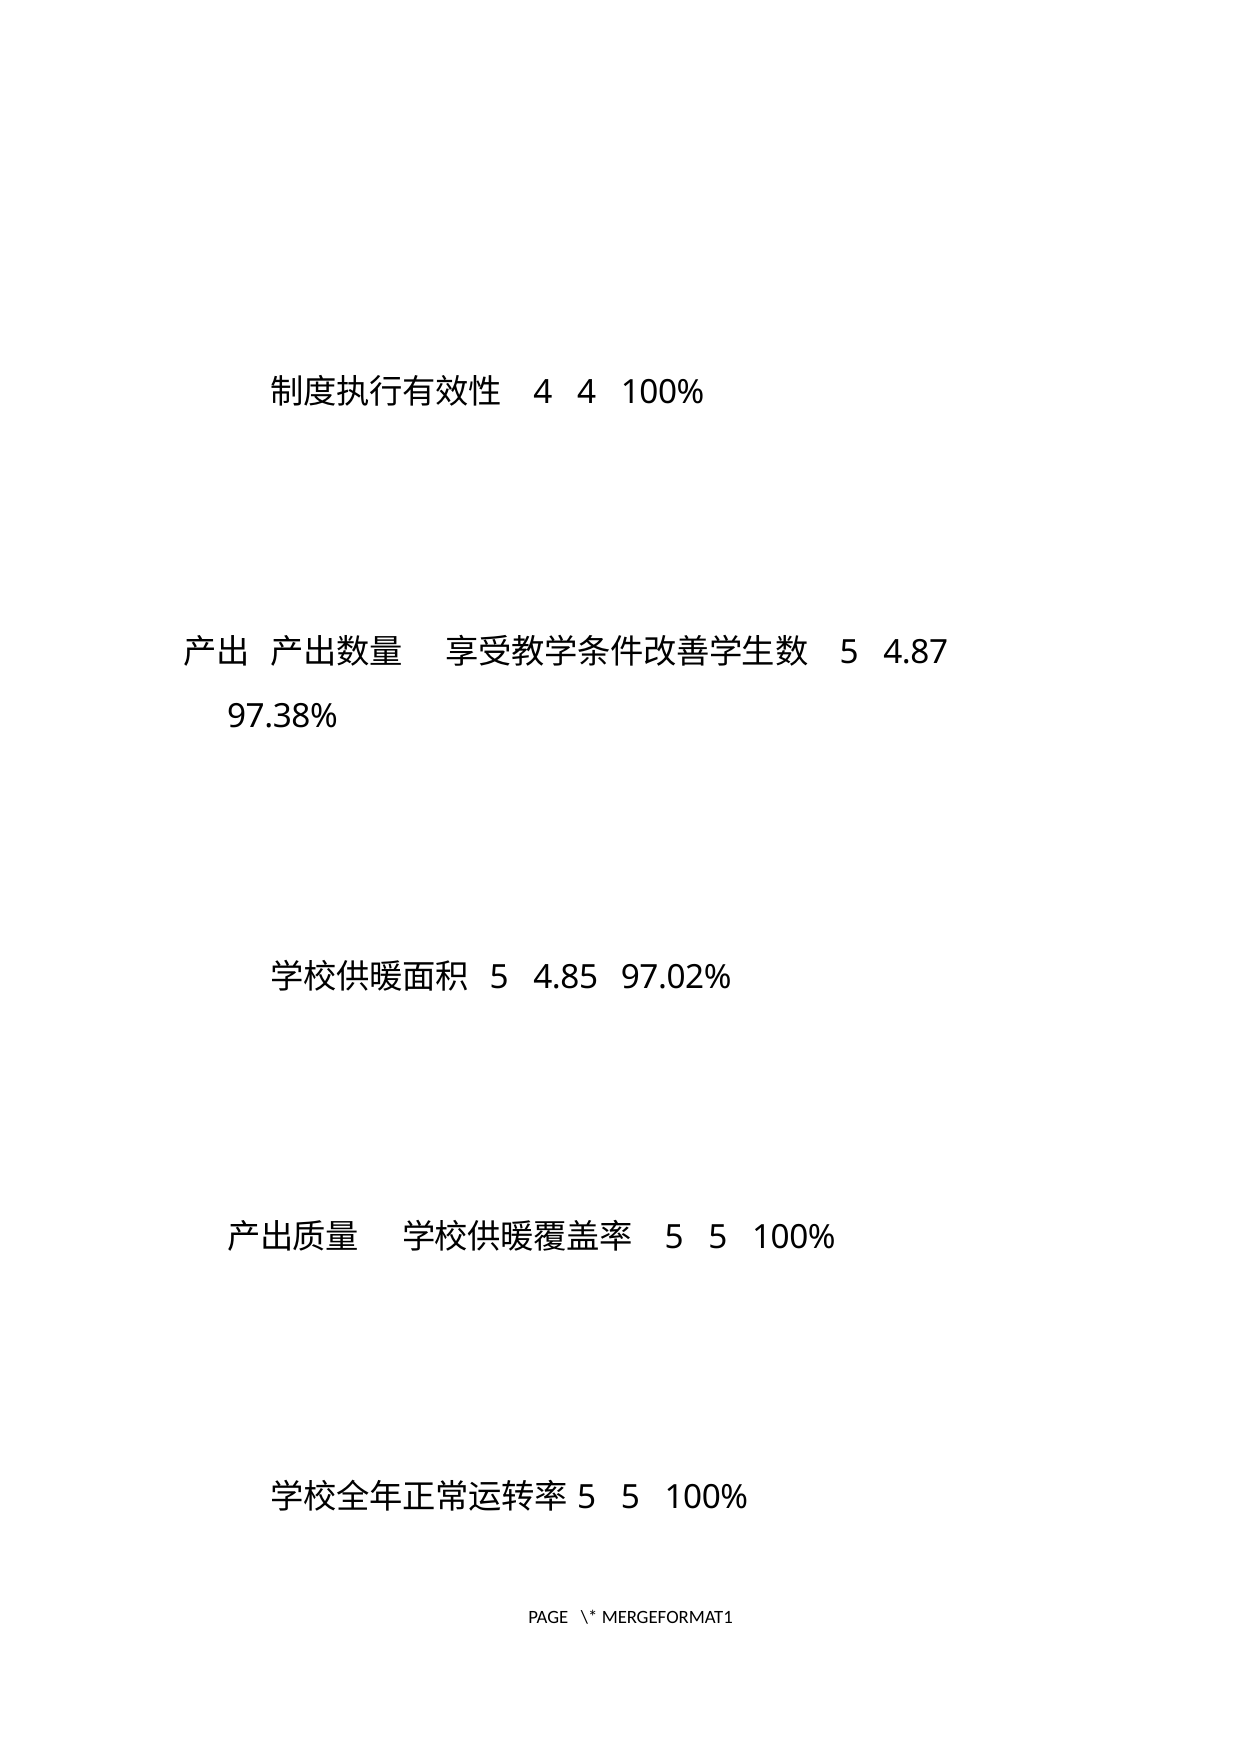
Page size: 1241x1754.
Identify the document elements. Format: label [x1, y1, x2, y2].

text [183, 162, 1078, 1527]
